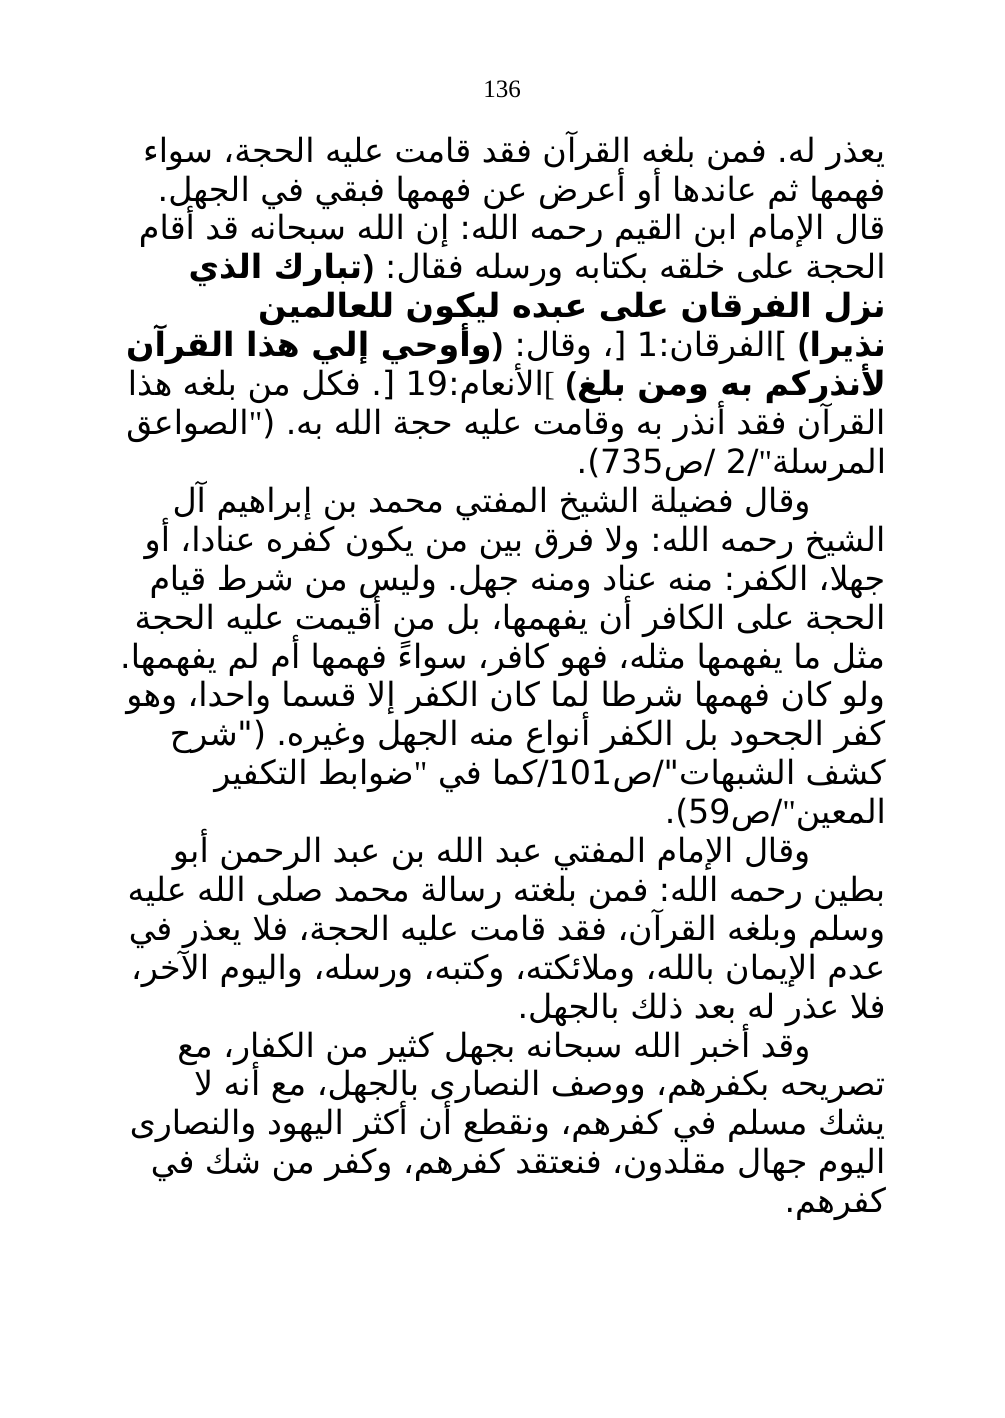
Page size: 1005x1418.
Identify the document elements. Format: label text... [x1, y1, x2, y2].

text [118, 131, 886, 482]
text وقال الإمام المفتي عبد الله بن عبد الرحمن أبو بطين رحمه الله: فمن بلغته رسالة محمد صلى الله عليه وسلم وبلغه القرآن، فقد قامت عليه الحجة، فلا يعذر في عدم الإيمان بالله، وملائكته، وكتبه، ورسله، واليوم الآخر، فلا عذر له بعد ذلك بالجهل. [118, 832, 886, 1026]
text وقال فضيلة الشيخ المفتي محمد بن إبراهيم آل الشيخ رحمه الله: ولا فرق بين من يكون كفره عنادا، أو جهلا، الكفر: منه عناد ومنه جهل. وليس من شرط قيام الحجة على الكافر أن يفهمها، بل من أقيمت عليه الحجة مثل ما يفهمها مثله، فهو كافر، سواءً فهمها أم لم يفهمها. ولو كان فهمها شرطا لما كان الكفر إلا قسما واحدا، وهو كفر الجحود بل الكفر أنواع منه الجهل وغيره. ("شرح كشف الشبهات"/ص101/كما في "ضوابط التكفير المعين"/ص59). [118, 482, 886, 832]
text وقد أخبر الله سبحانه بجهل كثير من الكفار، مع تصريحه بكفرهم، ووصف النصارى بالجهل، مع أنه لا يشك مسلم في كفرهم، ونقطع أن أكثر اليهود والنصارى اليوم جهال مقلدون، فنعتقد كفرهم، وكفر من شك في كفرهم. [118, 1026, 886, 1220]
